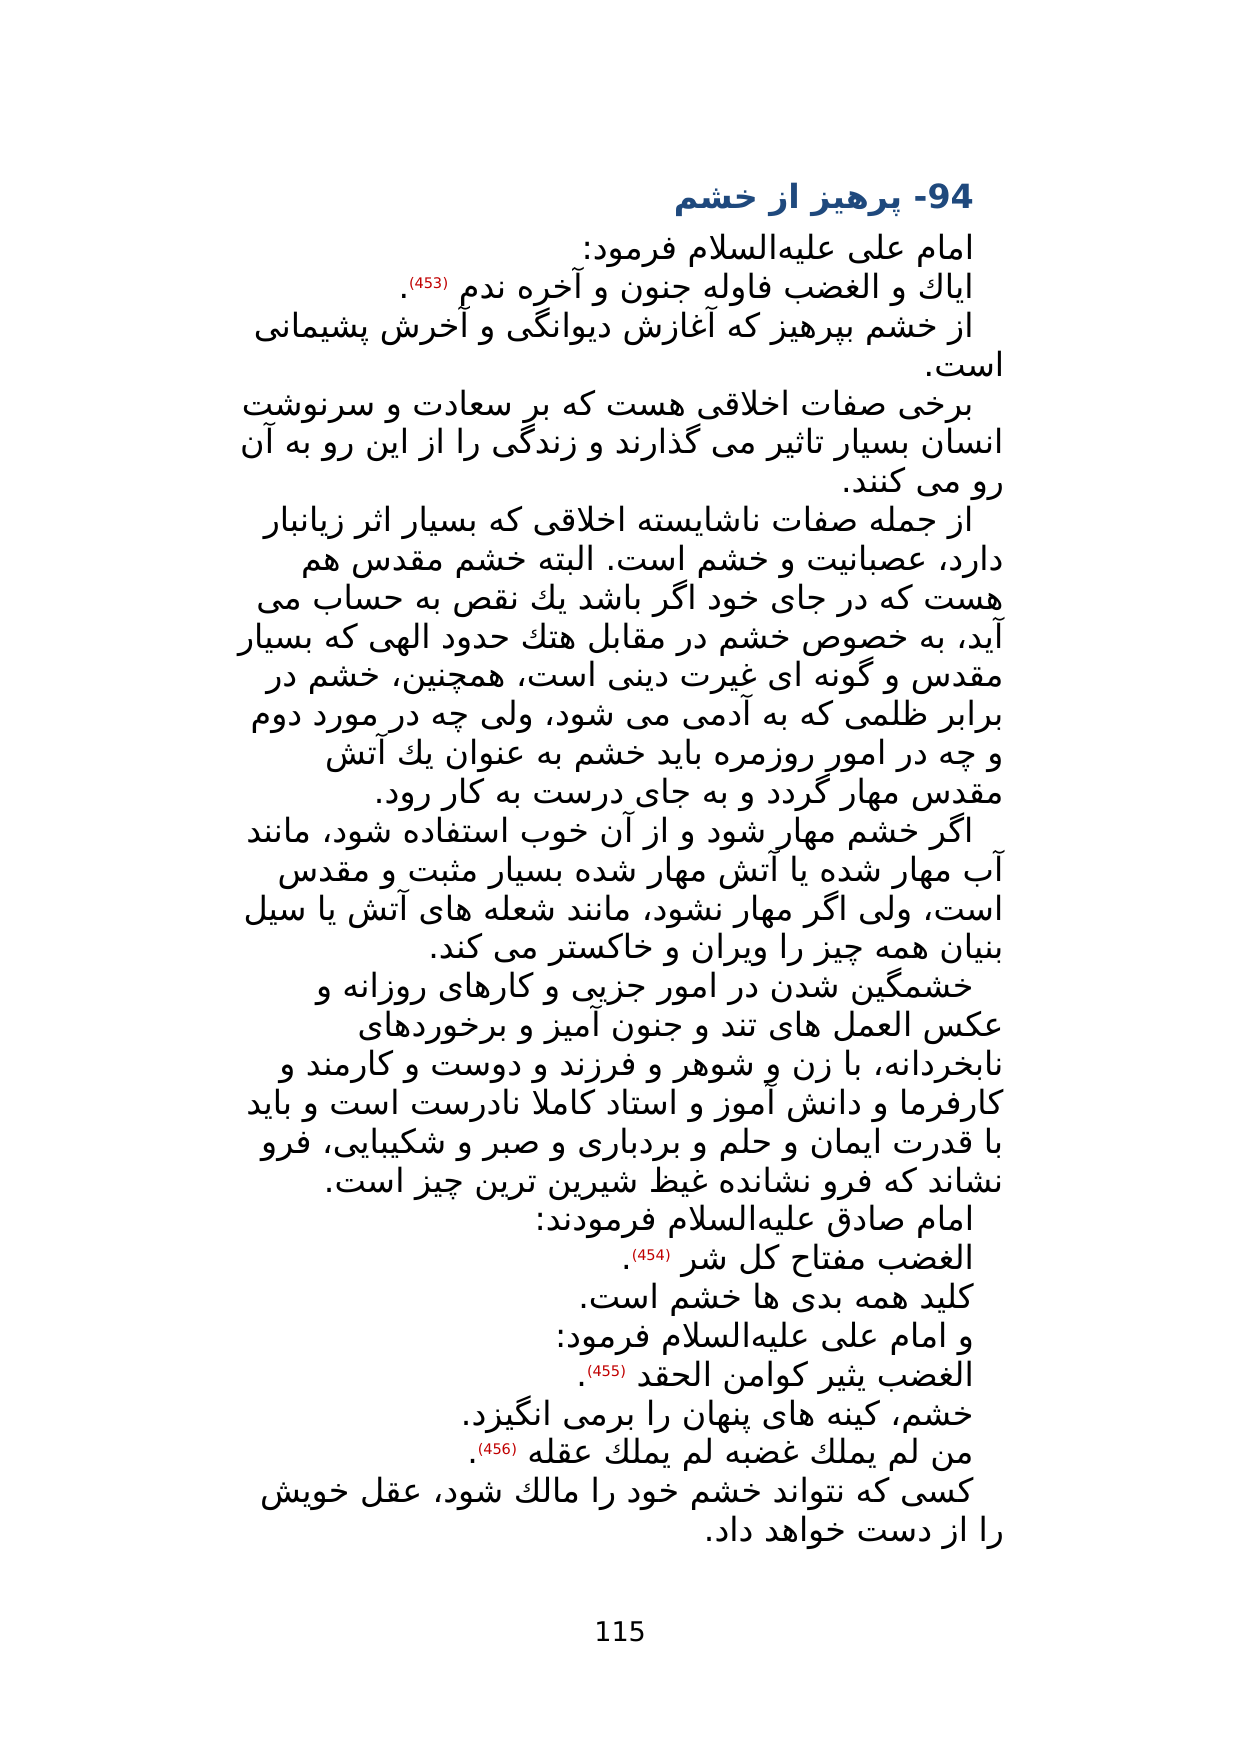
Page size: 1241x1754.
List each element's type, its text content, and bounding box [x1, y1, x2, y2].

text امام على عليه‌السلام فرمود: [236, 228, 1004, 267]
text الغضب مفتاح كل شر (454). [236, 1239, 1004, 1278]
subtitle 94- پرهيز از خشم [236, 177, 1004, 216]
text برخى صفات اخلاقى هست كه بر سعادت و سرنوشت انسان بسيار تاثير مى گذارند و زندگى را از اين رو به آن رو مى كنند. [236, 384, 1004, 501]
text كسى كه نتواند خشم خود را مالك شود، عقل خويش را از دست خواهد داد. [236, 1472, 1004, 1549]
text الغضب يثير كوامن الحقد (455). [236, 1355, 1004, 1394]
text كليد همه بدى ها خشم است. [236, 1278, 1004, 1316]
text از خشم بپرهيز كه آغازش ديوانگى و آخرش پشيمانى است. [236, 306, 1004, 384]
text اگر خشم مهار شود و از آن خوب استفاده شود، مانند آب مهار شده يا آتش مهار شده بسيار مثبت و مقدس است، ولى اگر مهار نشود، مانند شعله هاى آتش يا سيل بنيان همه چيز را ويران و خاكستر مى كند. [236, 811, 1004, 967]
text از جمله صفات ناشايسته اخلاقى كه بسيار اثر زيانبار دارد، عصبانيت و خشم است. البته خشم مقدس هم هست كه در جاى خود اگر باشد يك نقص به حساب مى آيد، به خصوص خشم در مقابل هتك حدود الهى كه بسيار مقدس و گونه اى غيرت دينى است، همچنين، خشم در برابر ظلمى كه به آدمى مى شود، ولى چه در مورد دوم و چه در امور روزمره بايد خشم به عنوان يك آتش مقدس مهار گردد و به جاى درست به كار رود. [236, 501, 1004, 811]
text اياك و الغضب فاوله جنون و آخره ندم (453). [236, 267, 1004, 306]
text من لم يملك غضبه لم يملك عقله (456). [236, 1433, 1004, 1472]
text امام صادق عليه‌السلام فرمودند: [236, 1200, 1004, 1239]
text خشمگين شدن در امور جزيى و كارهاى روزانه و عكس العمل هاى تند و جنون آميز و برخوردهاى نابخردانه، با زن و شوهر و فرزند و دوست و كارمند و كارفرما و دانش آموز و استاد كاملا نادرست است و بايد با قدرت ايمان و حلم و بردبارى و صبر و شكيبايى، فرو نشاند كه فرو نشانده غيظ شيرين ترين چيز است. [236, 967, 1004, 1200]
text خشم، كينه هاى پنهان را برمى انگيزد. [236, 1394, 1004, 1433]
text و امام على عليه‌السلام فرمود: [236, 1316, 1004, 1355]
